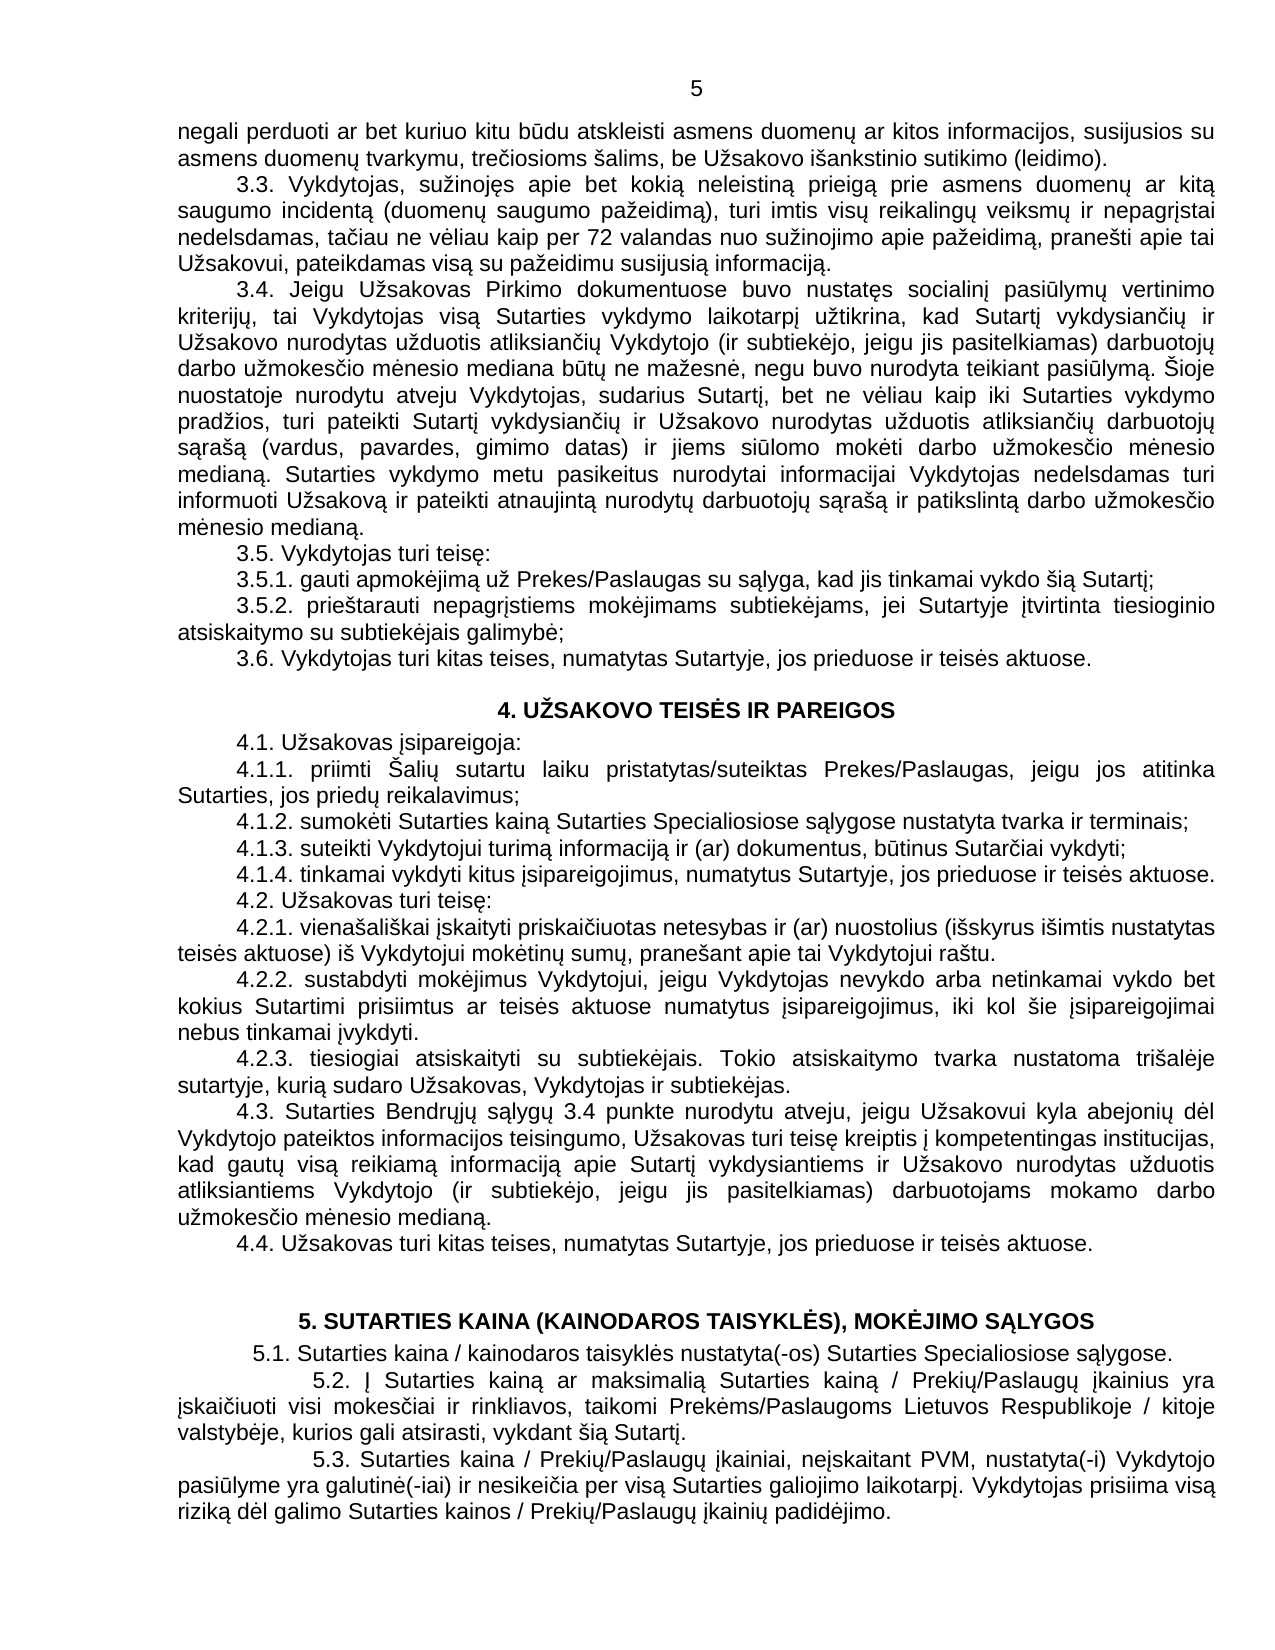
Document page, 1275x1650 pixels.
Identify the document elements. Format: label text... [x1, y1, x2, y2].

text 5.3. Sutarties kaina / Prekių/Paslaugų įkainiai, neįskaitant PVM, nustatyta(-i) Vykdytojo pasiūlyme yra galutinė(-iai) ir nesikeičia per visą Sutarties galiojimo laikotarpį. Vykdytojas prisiima visą riziką dėl galimo Sutarties kainos / Prekių/Paslaugų įkainių padidėjimo. [177, 1446, 1216, 1525]
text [177, 118, 1216, 171]
text 4.2. Užsakovas turi teisę: [177, 887, 1216, 914]
text 3.4. Jeigu Užsakovas Pirkimo dokumentuose buvo nustatęs socialinį pasiūlymų vertinimo kriterijų, tai Vykdytojas visą Sutarties vykdymo laikotarpį užtikrina, kad Sutartį vykdysiančių ir Užsakovo nurodytas užduotis atliksiančių Vykdytojo (ir subtiekėjo, jeigu jis pasitelkiamas) darbuotojų darbo užmokesčio mėnesio mediana būtų ne mažesnė, negu buvo nurodyta teikiant pasiūlymą. Šioje nuostatoje nurodytu atveju Vykdytojas, sudarius Sutartį, bet ne vėliau kaip iki Sutarties vykdymo pradžios, turi pateikti Sutartį vykdysiančių ir Užsakovo nurodytas užduotis atliksiančių darbuotojų sąrašą (vardus, pavardes, gimimo datas) ir jiems siūlomo mokėti darbo užmokesčio mėnesio medianą. Sutarties vykdymo metu pasikeitus nurodytai informacijai Vykdytojas nedelsdamas turi informuoti Užsakovą ir pateikti atnaujintą nurodytų darbuotojų sąrašą ir patikslintą darbo užmokesčio mėnesio medianą. [177, 276, 1216, 540]
text 4.2.1. vienašališkai įskaityti priskaičiuotas netesybas ir (ar) nuostolius (išskyrus išimtis nustatytas teisės aktuose) iš Vykdytojui mokėtinų sumų, pranešant apie tai Vykdytojui raštu. [177, 914, 1216, 966]
text 3.6. Vykdytojas turi kitas teises, numatytas Sutartyje, jos prieduose ir teisės aktuose. [177, 645, 1216, 672]
text 4.1. Užsakovas įsipareigoja: [177, 729, 1216, 756]
list 4.2.2. sustabdyti mokėjimus Vykdytojui, jeigu Vykdytojas nevykdo arba netinkamai vykdo bet kokius Sutartimi prisiimtus ar teisės aktuose numatytus įsipareigojimus, iki kol šie įsipareigojimai nebus tinkamai įvykdyti. [177, 966, 1216, 1045]
list 4.2.3. tiesiogiai atsiskaityti su subtiekėjais. Tokio atsiskaitymo tvarka nustatoma trišalėje sutartyje, kurią sudaro Užsakovas, Vykdytojas ir subtiekėjas. [177, 1045, 1216, 1098]
title 5. SUTARTIES KAINA (KAINODAROS TAISYKLĖS), MOKĖJIMO SĄLYGOS [177, 1308, 1216, 1334]
text 5.1. Sutarties kaina / kainodaros taisyklės nustatyta(-os) Sutarties Specialiosiose sąlygose. [177, 1340, 1216, 1367]
text 4.1.3. suteikti Vykdytojui turimą informaciją ir (ar) dokumentus, būtinus Sutarčiai vykdyti; [177, 834, 1216, 861]
text 4.4. Užsakovas turi kitas teises, numatytas Sutartyje, jos prieduose ir teisės aktuose. [177, 1230, 1216, 1256]
text 4.1.2. sumokėti Sutarties kainą Sutarties Specialiosiose sąlygose nustatyta tvarka ir terminais; [177, 808, 1216, 834]
text 4.1.1. priimti Šalių sutartu laiku pristatytas/suteiktas Prekes/Paslaugas, jeigu jos atitinka Sutarties, jos priedų reikalavimus; [177, 756, 1216, 808]
text 3.3. Vykdytojas, sužinojęs apie bet kokią neleistiną prieigą prie asmens duomenų ar kitą saugumo incidentą (duomenų saugumo pažeidimą), turi imtis visų reikalingų veiksmų ir nepagrįstai nedelsdamas, tačiau ne vėliau kaip per 72 valandas nuo sužinojimo apie pažeidimą, pranešti apie tai Užsakovui, pateikdamas visą su pažeidimu susijusią informaciją. [177, 171, 1216, 276]
title 4. UŽSAKOVO TEISĖS IR PAREIGOS [177, 697, 1216, 723]
text 3.5.1. gauti apmokėjimą už Prekes/Paslaugas su sąlyga, kad jis tinkamai vykdo šią Sutartį; [177, 566, 1216, 592]
text 3.5. Vykdytojas turi teisę: [177, 540, 1216, 566]
text 4.3. Sutarties Bendrųjų sąlygų 3.4 punkte nurodytu atveju, jeigu Užsakovui kyla abejonių dėl Vykdytojo pateiktos informacijos teisingumo, Užsakovas turi teisę kreiptis į kompetentingas institucijas, kad gautų visą reikiamą informaciją apie Sutartį vykdysiantiems ir Užsakovo nurodytas užduotis atliksiantiems Vykdytojo (ir subtiekėjo, jeigu jis pasitelkiamas) darbuotojams mokamo darbo užmokesčio mėnesio medianą. [177, 1098, 1216, 1230]
text 4.1.4. tinkamai vykdyti kitus įsipareigojimus, numatytus Sutartyje, jos prieduose ir teisės aktuose. [177, 861, 1216, 887]
text 3.5.2. prieštarauti nepagrįstiems mokėjimams subtiekėjams, jei Sutartyje įtvirtinta tiesioginio atsiskaitymo su subtiekėjais galimybė; [177, 592, 1216, 645]
text 5.2. Į Sutarties kainą ar maksimalią Sutarties kainą / Prekių/Paslaugų įkainius yra įskaičiuoti visi mokesčiai ir rinkliavos, taikomi Prekėms/Paslaugoms Lietuvos Respublikoje / kitoje valstybėje, kurios gali atsirasti, vykdant šią Sutartį. [177, 1367, 1216, 1446]
